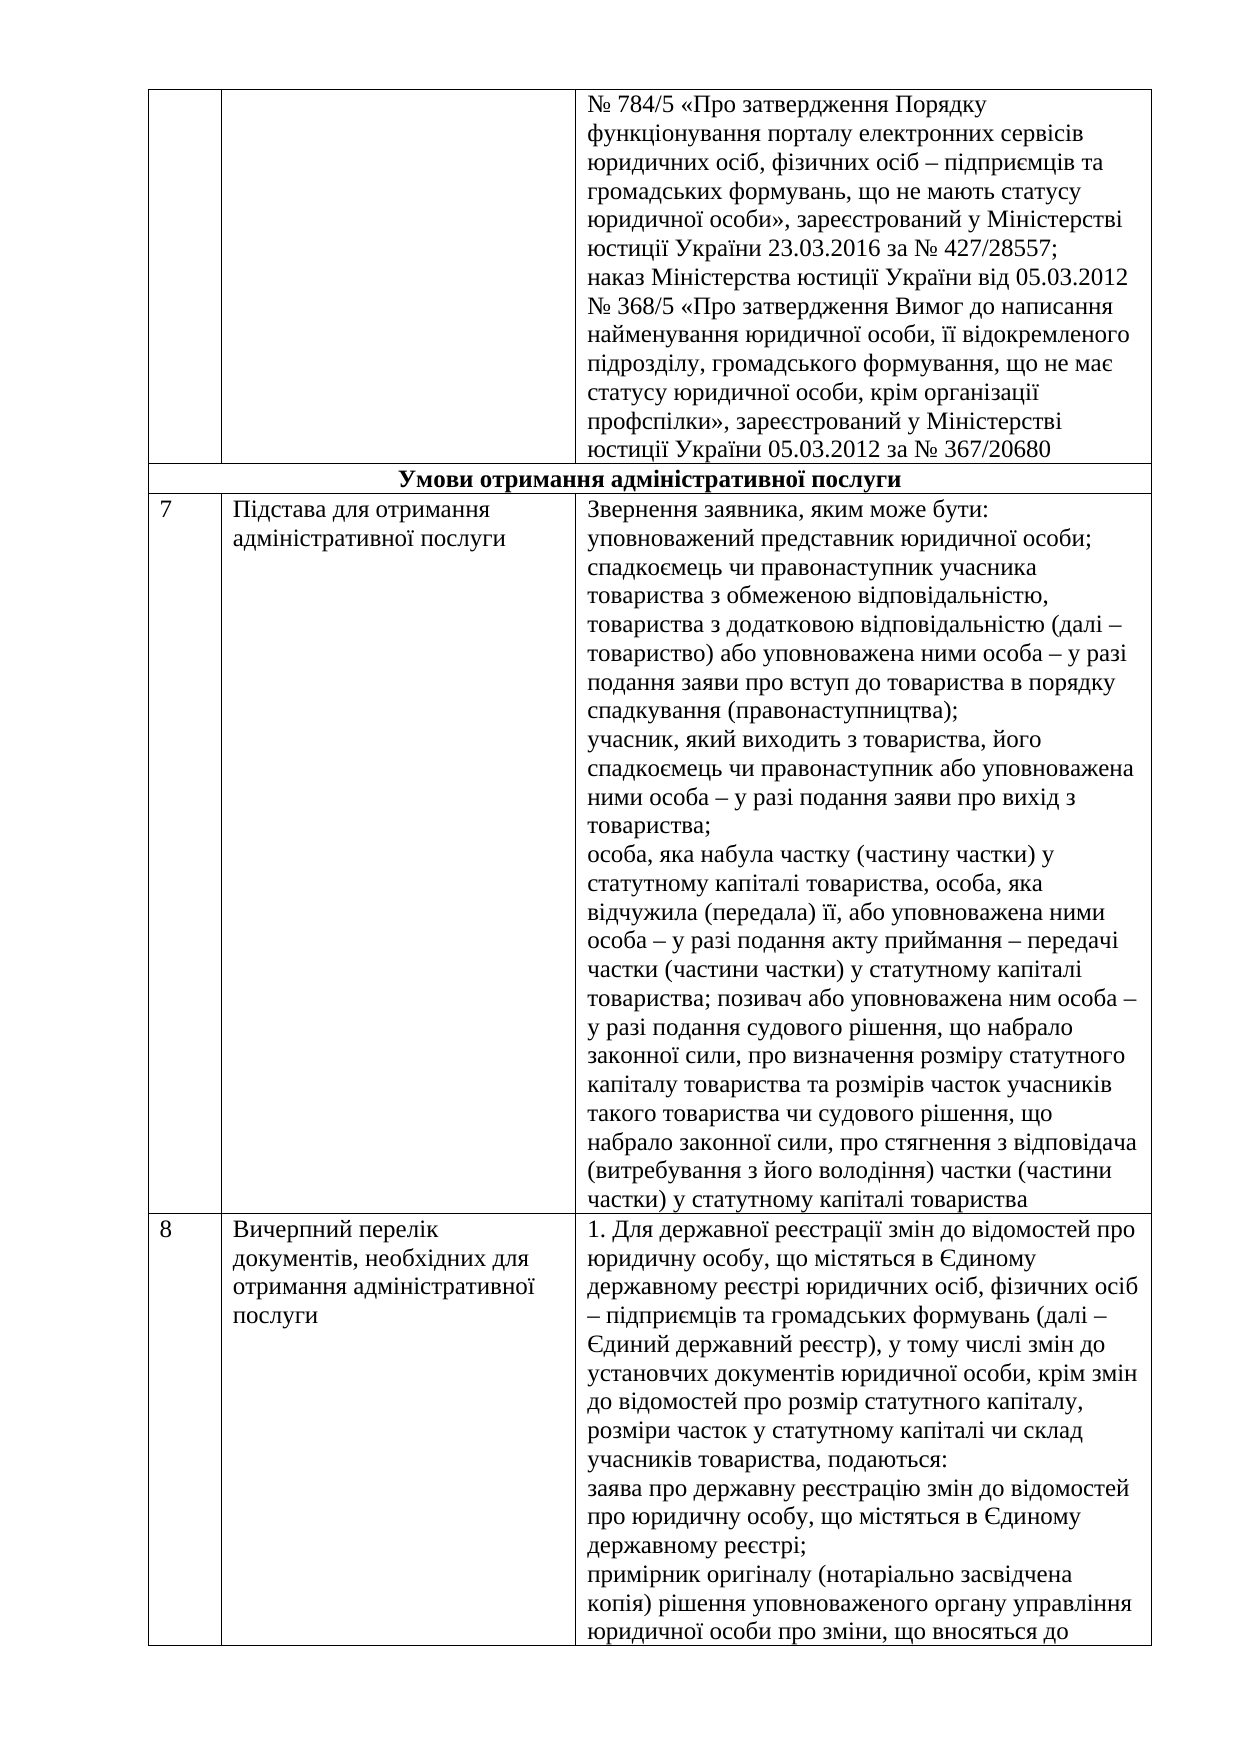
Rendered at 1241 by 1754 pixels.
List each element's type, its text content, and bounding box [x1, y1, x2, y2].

table_cell Підстава для отримання адміністративної послуги [222, 494, 575, 1213]
table_cell Умови отримання адміністративної послуги [149, 464, 1151, 493]
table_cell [576, 90, 1151, 463]
table_cell 6 [149, 90, 221, 463]
table_cell 8 [149, 1214, 221, 1645]
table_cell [222, 1214, 575, 1645]
table_cell 7 [149, 494, 221, 1213]
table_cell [222, 90, 575, 463]
table_cell Звернення заявника, яким може бути: уповноважений представник юридичної особи; спадкоємець чи правонаступник учасника товариства з обмеженою відповідальністю, товариства з додатковою відповідальністю (далі – товариство) або уповноважена ними особа – у разі подання заяви про вступ до товариства в порядку спадкування (правонаступництва); учасник, який виходить з товариства, його спадкоємець чи правонаступник або уповноважена ними особа – у разі подання заяви про вихід з товариства; особа, яка набула частку (частину частки) у статутному капіталі товариства, особа, яка відчужила (передала) її, або уповноважена ними особа – у разі подання акту приймання – передачі частки (частини частки) у статутному капіталі товариства; позивач або уповноважена ним особа – у разі подання судового рішення, що набрало законної сили, про визначення розміру статутного капіталу товариства та розмірів часток учасників такого товариства чи судового рішення, що набрало законної сили, про стягнення з відповідача (витребування з його володіння) частки (частини частки) у статутному капіталі товариства [576, 494, 1151, 1213]
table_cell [576, 1214, 1151, 1645]
